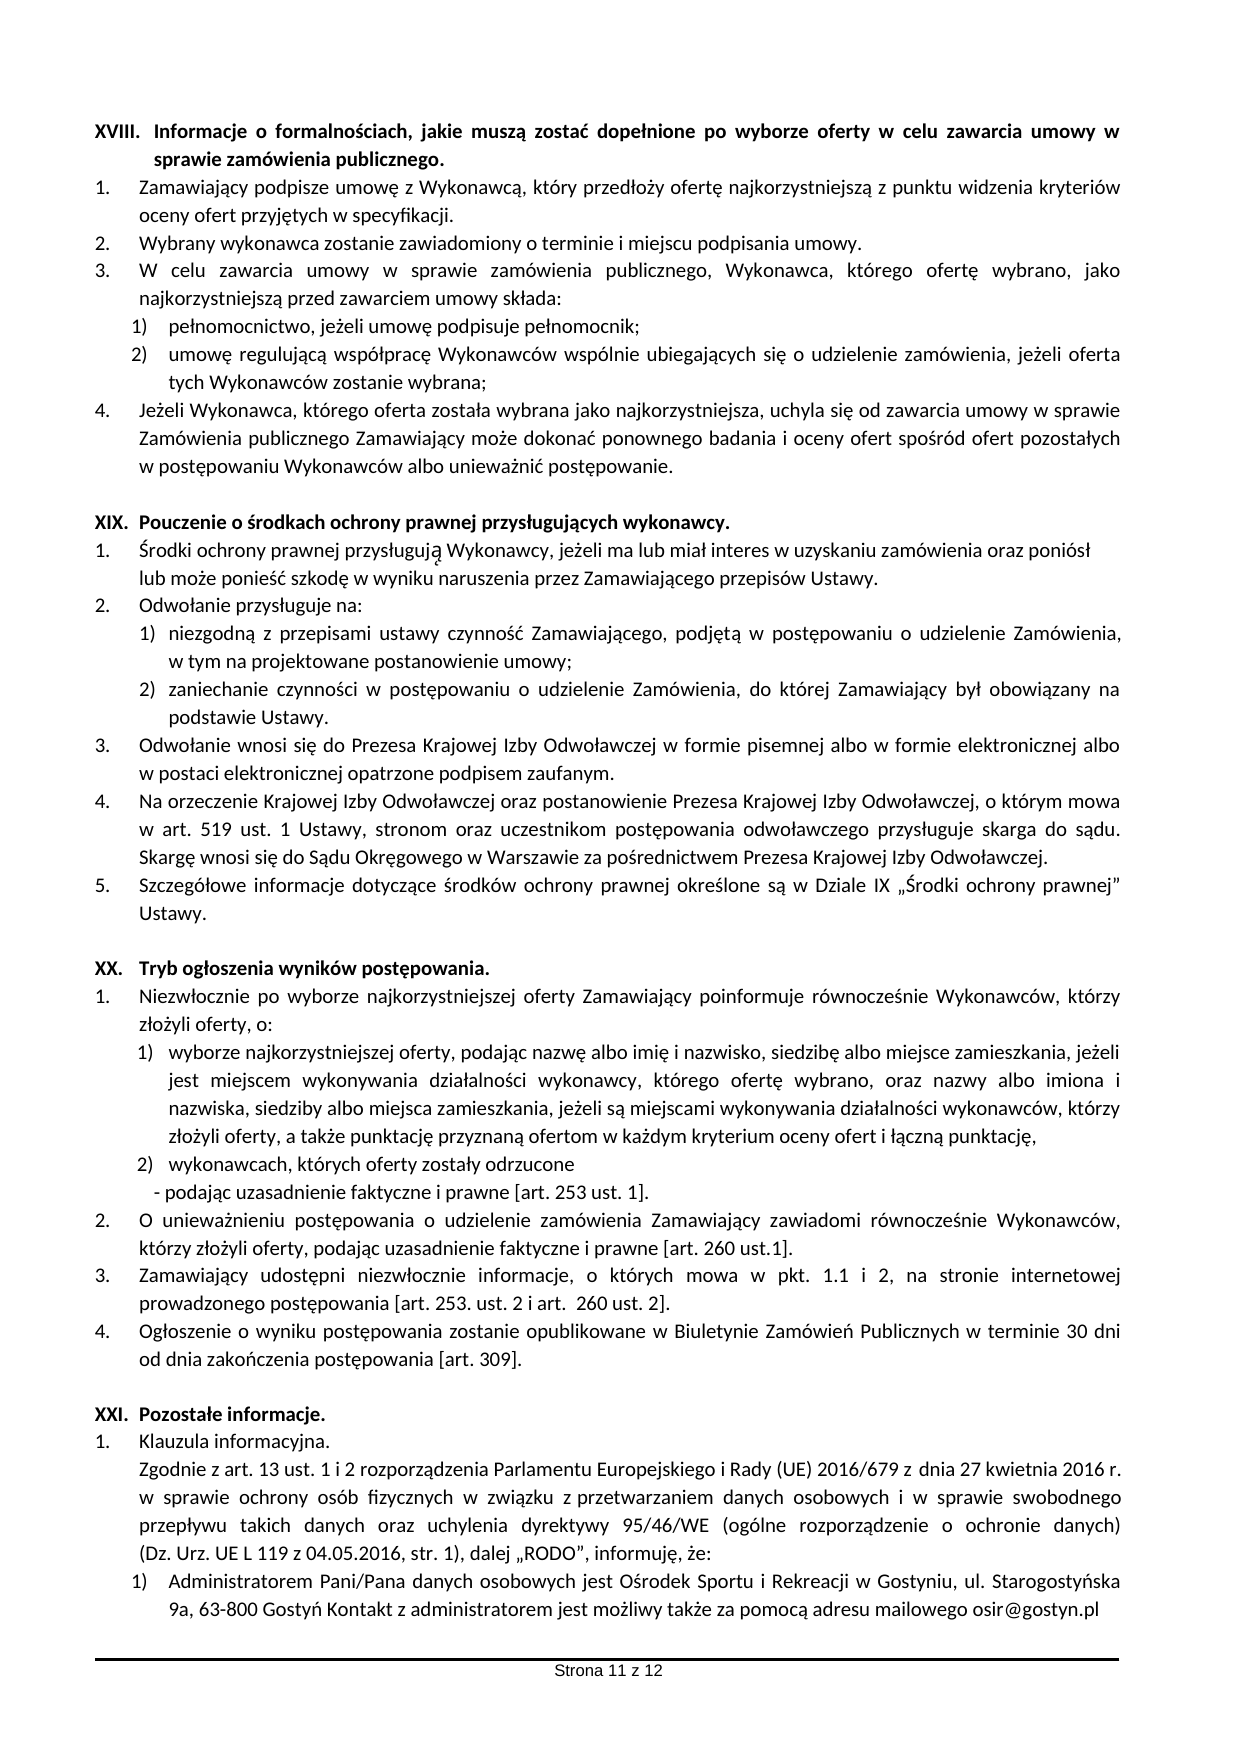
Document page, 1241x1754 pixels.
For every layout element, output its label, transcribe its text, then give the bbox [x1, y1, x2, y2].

list niezgodną z przepisami ustawy czynność Zamawiającego, podjętą w postępowaniu o udzielenie Zamówienia, w tym na projektowane postanowienie umowy; [139, 621, 1122, 674]
list Informacje o formalnościach, jakie muszą zostać dopełnione po wyborze oferty w celu zawarcia umowy w sprawie zamówienia publicznego. [94, 118, 1122, 171]
list Szczegółowe informacje dotyczące środków ochrony prawnej określone są w Dziale IX „Środki ochrony prawnej” Ustawy. [94, 872, 1122, 925]
list Pouczenie o środkach ochrony prawnej przysługujących wykonawcy. [94, 509, 1122, 534]
list Tryb ogłoszenia wyników postępowania. [94, 956, 1122, 981]
text - podając uzasadnienie faktyczne i prawne [art. 253 ust. 1]. [153, 1179, 1122, 1204]
text Zgodnie z art. 13 ust. 1 i 2 rozporządzenia Parlamentu Europejskiego i Rady (UE) 2016/679 z dnia 27 kwietnia 2016 r. w sprawie ochrony osób fizycznych w związku z przetwarzaniem danych osobowych i w sprawie swobodnego przepływu takich danych oraz uchylenia dyrektywy 95/46/WE (ogólne rozporządzenie o ochronie danych) (Dz. Urz. UE L 119 z 04.05.2016, str. 1), dalej „RODO”, informuję, że: [139, 1457, 1122, 1566]
list wyborze najkorzystniejszej oferty, podając nazwę albo imię i nazwisko, siedzibę albo miejsce zamieszkania, jeżeli jest miejscem wykonywania działalności wykonawcy, którego ofertę wybrano, oraz nazwy albo imiona i nazwiska, siedziby albo miejsca zamieszkania, jeżeli są miejscami wykonywania działalności wykonawców, którzy złożyli oferty, a także punktację przyznaną ofertom w każdym kryterium oceny ofert i łączną punktację, [153, 1039, 1122, 1148]
list W celu zawarcia umowy w sprawie zamówienia publicznego, Wykonawca, którego ofertę wybrano, jako najkorzystniejszą przed zawarciem umowy składa: [94, 258, 1122, 311]
list Odwołanie przysługuje na: [94, 593, 1122, 618]
list Środki ochrony prawnej przysługują̨ Wykonawcy, jeżeli ma lub miał interes w uzyskaniu zamówienia oraz poniósł lub może ponieść szkodę w wyniku naruszenia przez Zamawiającego przepisów Ustawy. [94, 537, 1122, 590]
list Zamawiający podpisze umowę z Wykonawcą, który przedłoży ofertę najkorzystniejszą z punktu widzenia kryteriów oceny ofert przyjętych w specyfikacji. [94, 174, 1122, 227]
list umowę regulującą współpracę Wykonawców wspólnie ubiegających się o udzielenie zamówienia, jeżeli oferta tych Wykonawców zostanie wybrana; [131, 341, 1122, 395]
list Pozostałe informacje. [94, 1401, 1122, 1426]
list Niezwłocznie po wyborze najkorzystniejszej oferty Zamawiający poinformuje równocześnie Wykonawców, którzy złożyli oferty, o: [94, 983, 1122, 1037]
list O unieważnieniu postępowania o udzielenie zamówienia Zamawiający zawiadomi równocześnie Wykonawców, którzy złożyli oferty, podając uzasadnienie faktyczne i prawne [art. 260 ust.1]. [94, 1207, 1122, 1260]
list Zamawiający udostępni niezwłocznie informacje, o których mowa w pkt. 1.1 i 2, na stronie internetowej prowadzonego postępowania [art. 253. ust. 2 i art. 260 ust. 2]. [94, 1263, 1122, 1316]
list Odwołanie wnosi się do Prezesa Krajowej Izby Odwoławczej w formie pisemnej albo w formie elektronicznej albo w postaci elektronicznej opatrzone podpisem zaufanym. [94, 732, 1122, 786]
list Na orzeczenie Krajowej Izby Odwoławczej oraz postanowienie Prezesa Krajowej Izby Odwoławczej, o którym mowa w art. 519 ust. 1 Ustawy, stronom oraz uczestnikom postępowania odwoławczego przysługuje skarga do sądu. Skargę wnosi się do Sądu Okręgowego w Warszawie za pośrednictwem Prezesa Krajowej Izby Odwoławczej. [94, 788, 1122, 869]
list Administratorem Pani/Pana danych osobowych jest Ośrodek Sportu i Rekreacji w Gostyniu, ul. Starogostyńska 9a, 63-800 Gostyń Kontakt z administratorem jest możliwy także za pomocą adresu mailowego osir@gostyn.pl [131, 1568, 1122, 1622]
list Ogłoszenie o wyniku postępowania zostanie opublikowane w Biuletynie Zamówień Publicznych w terminie 30 dni od dnia zakończenia postępowania [art. 309]. [94, 1318, 1122, 1372]
list wykonawcach, których oferty zostały odrzucone [153, 1151, 1122, 1176]
list pełnomocnictwo, jeżeli umowę podpisuje pełnomocnik; [131, 313, 1122, 339]
list Klauzula informacyjna. [94, 1429, 1122, 1454]
list Jeżeli Wykonawca, którego oferta została wybrana jako najkorzystniejsza, uchyla się od zawarcia umowy w sprawie Zamówienia publicznego Zamawiający może dokonać ponownego badania i oceny ofert spośród ofert pozostałych w postępowaniu Wykonawców albo unieważnić postępowanie. [94, 397, 1122, 478]
list Wybrany wykonawca zostanie zawiadomiony o terminie i miejscu podpisania umowy. [94, 230, 1122, 255]
list zaniechanie czynności w postępowaniu o udzielenie Zamówienia, do której Zamawiający był obowiązany na podstawie Ustawy. [139, 676, 1122, 730]
